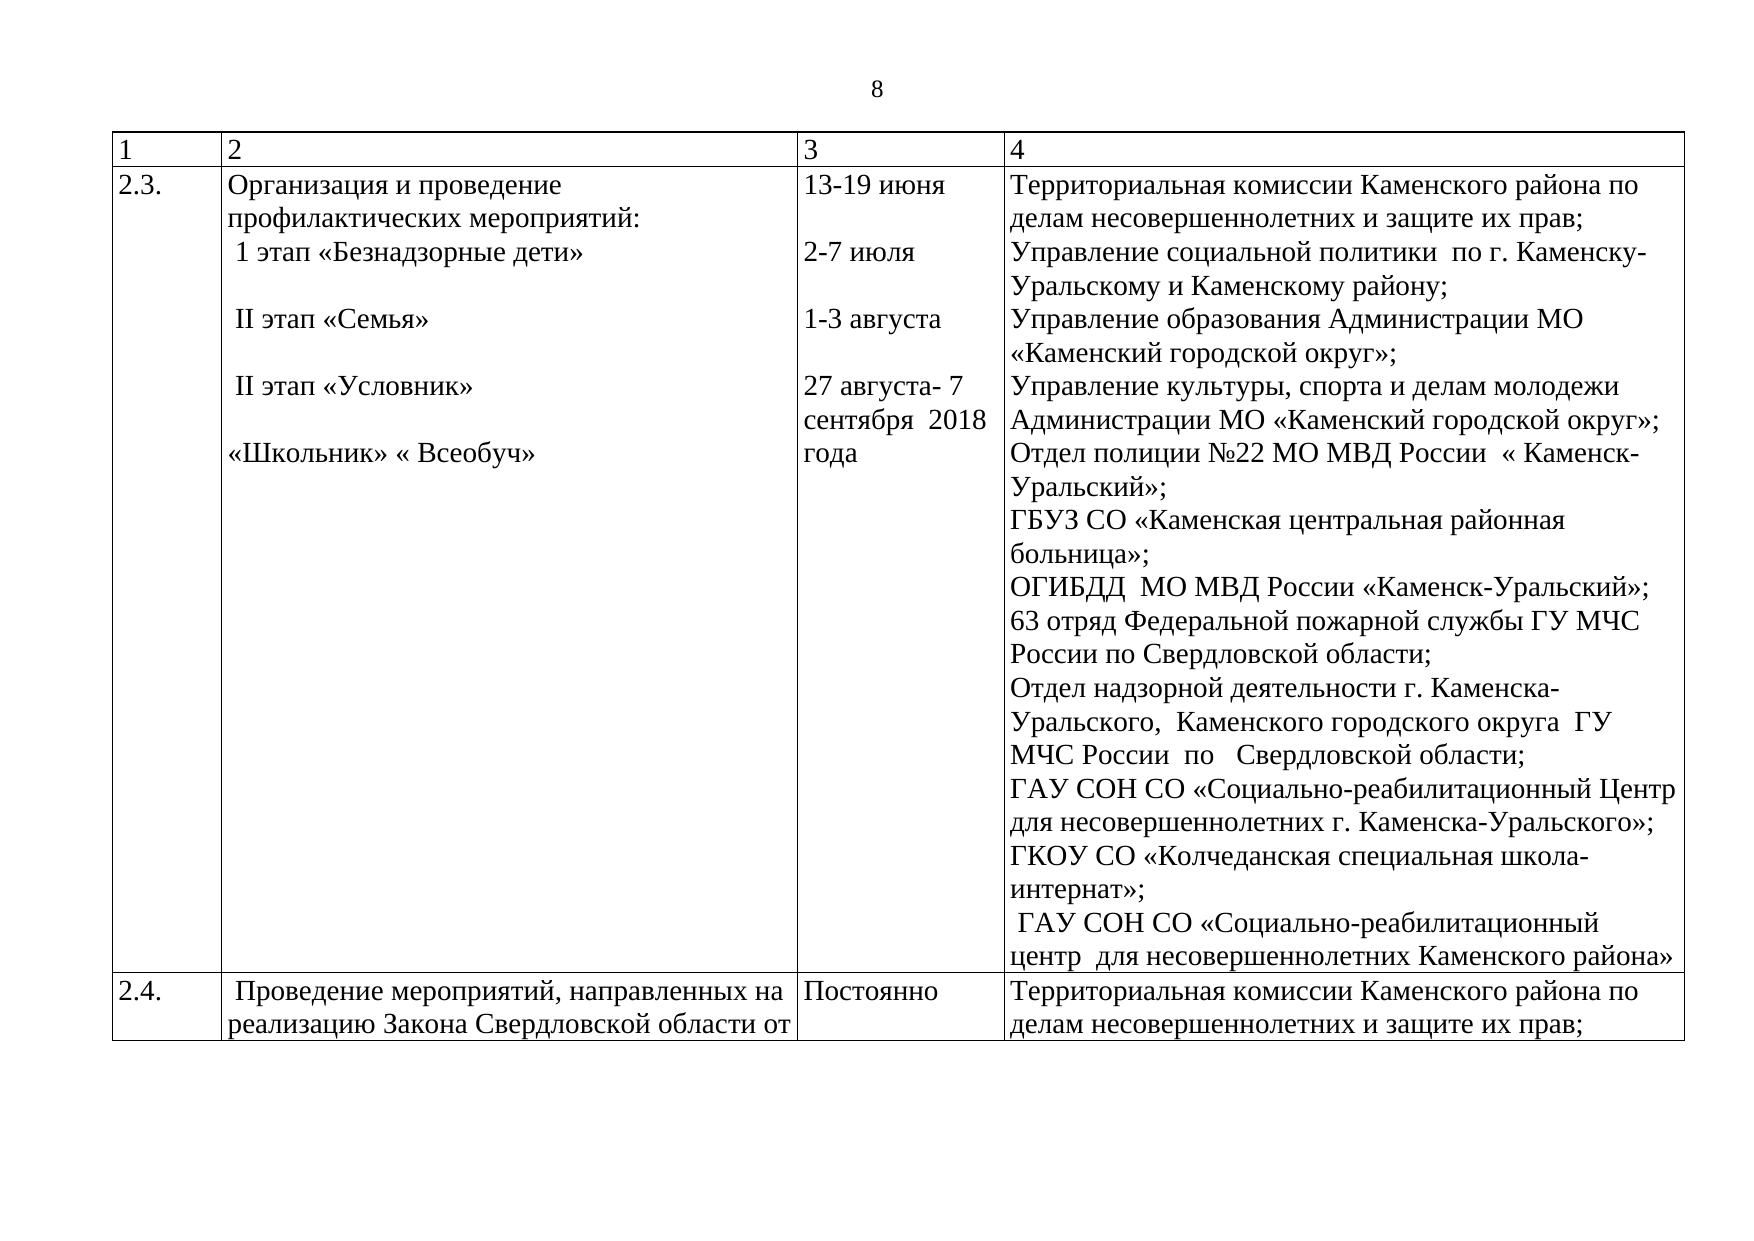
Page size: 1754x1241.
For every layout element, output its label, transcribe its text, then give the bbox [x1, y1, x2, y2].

table_cell Территориальная комиссии Каменского района по делам несовершеннолетних и защите их прав; Управление социальной политики по г. Каменску-Уральскому и Каменскому району; Управление образования Администрации МО «Каменский городской округ»; Управление культуры, спорта и делам молодежи Администрации МО «Каменский городской округ»; Отдел полиции №22 МО МВД России « Каменск-Уральский»; ГБУЗ СО «Каменская центральная районная больница»; ОГИБДД МО МВД России «Каменск-Уральский»; 63 отряд Федеральной пожарной службы ГУ МЧС России по Свердловской области; Отдел надзорной деятельности г. Каменска-Уральского, Каменского городского округа ГУ МЧС России по Свердловской области; ГАУ СОН СО «Социально-реабилитационный Центр для несовершеннолетних г. Каменска-Уральского»; ГКОУ СО «Колчеданская специальная школа-интернат»; ГАУ СОН СО «Социально-реабилитационный центр для несовершеннолетних Каменского района» [1005, 167, 1684, 972]
table_header 1 [113, 133, 221, 166]
table_cell 13-19 июня 2-7 июля 1-3 августа 27 августа- 7 сентября 2018 года [798, 167, 1004, 972]
table_header 4 [1005, 133, 1684, 166]
table_cell Постоянно [798, 973, 1004, 1040]
table_cell 2.4. [113, 973, 221, 1040]
table_cell 2.3. [113, 167, 221, 972]
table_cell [1005, 973, 1684, 1040]
table_header 3 [798, 133, 1004, 166]
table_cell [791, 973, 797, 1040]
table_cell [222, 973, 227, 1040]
table_header 2 [222, 133, 797, 166]
table_cell Организация и проведение профилактических мероприятий: 1 этап «Безнадзорные дети» II этап «Семья» II этап «Условник» «Школьник» « Всеобуч» [222, 167, 797, 972]
